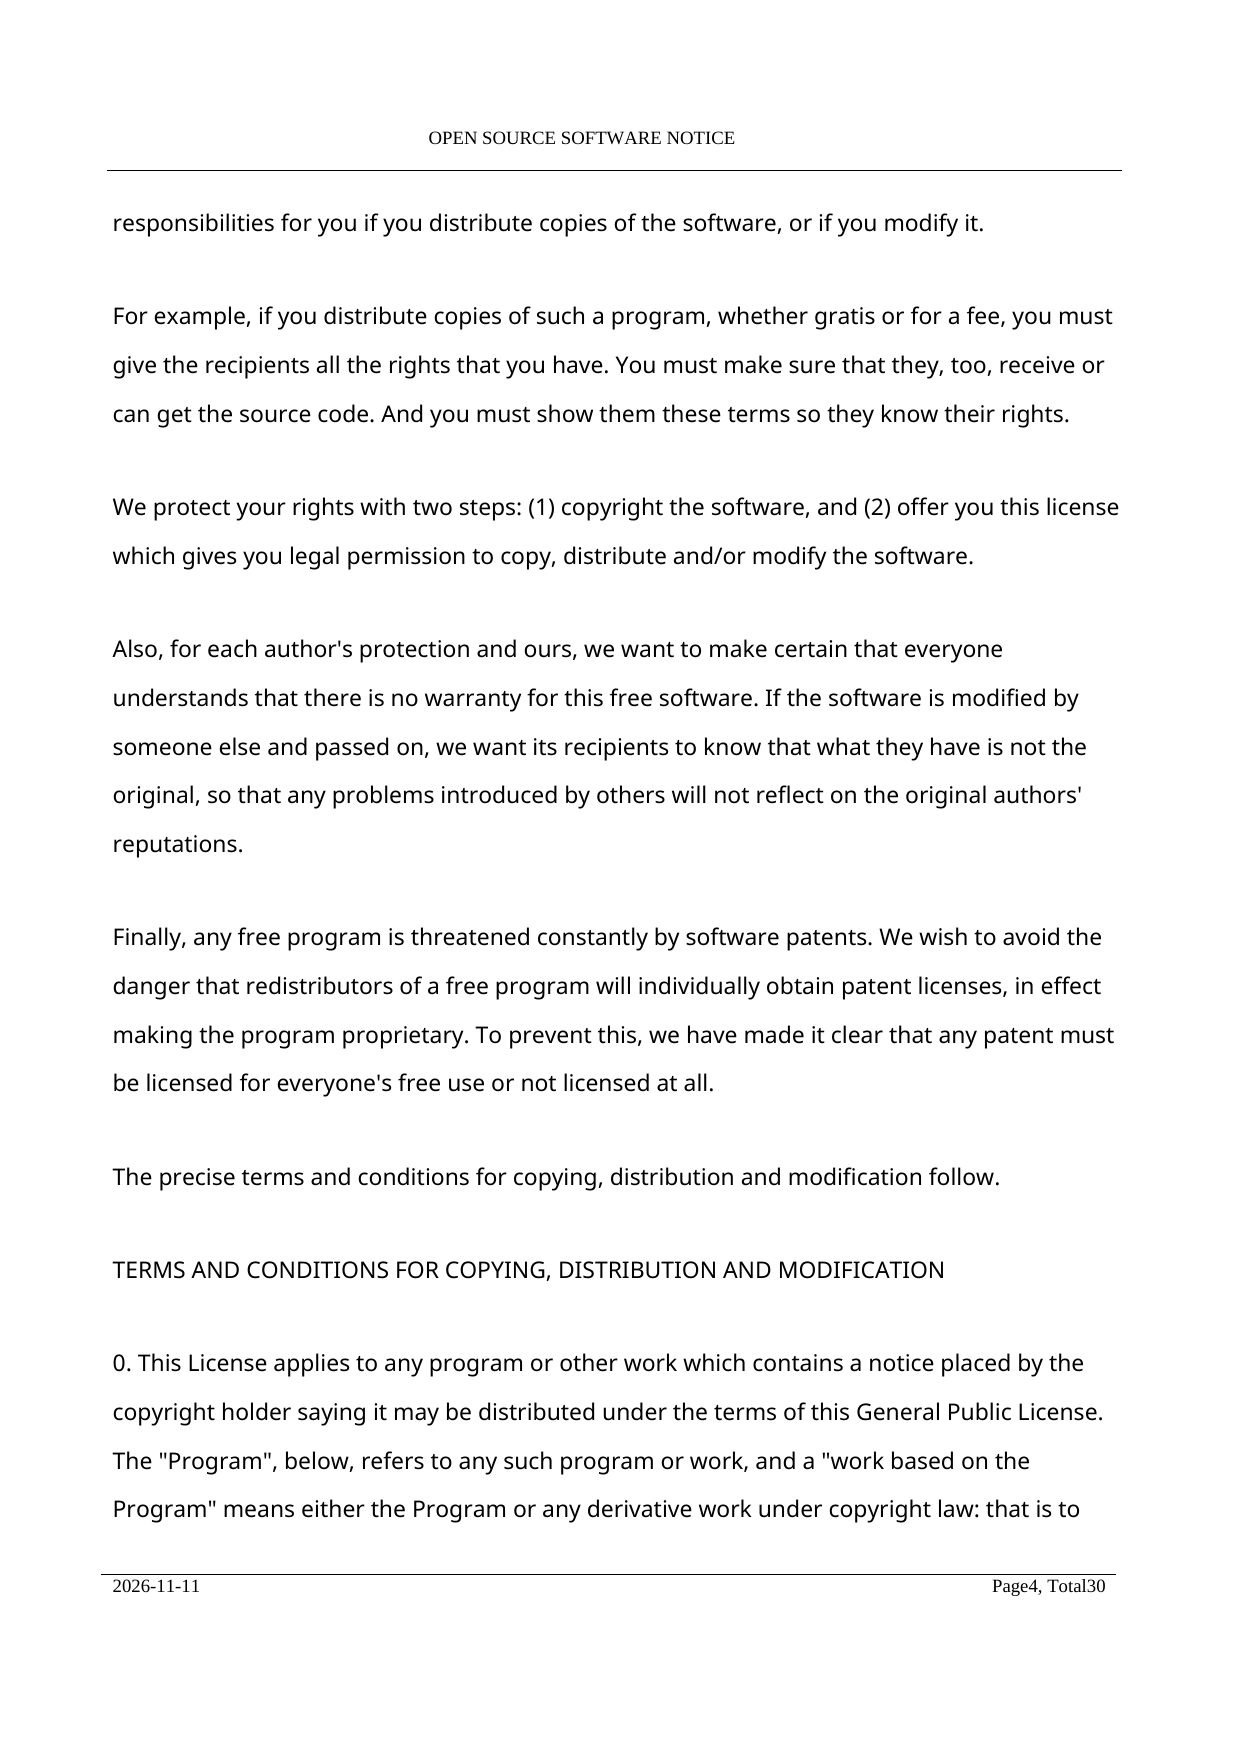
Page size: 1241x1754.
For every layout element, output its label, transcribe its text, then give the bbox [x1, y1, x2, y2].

text Also, for each author's protection and ours, we want to make certain that everyone understands that there is no warranty for this free software. If the software is modified by someone else and passed on, we want its recipients to know that what they have is not the original, so that any problems introduced by others will not reflect on the original authors' reputations. [112, 632, 1128, 860]
text For example, if you distribute copies of such a program, whether gratis or for a fee, you must give the recipients all the rights that you have. You must make sure that they, too, receive or can get the source code. And you must show them these terms so they know their rights. [112, 299, 1128, 429]
text We protect your rights with two steps: (1) copyright the software, and (2) offer you this license which gives you legal permission to copy, distribute and/or modify the software. [112, 490, 1128, 572]
text TERMS AND CONDITIONS FOR COPYING, DISTRIBUTION AND MODIFICATION [112, 1253, 1128, 1286]
text The precise terms and conditions for copying, distribution and modification follow. [112, 1160, 1128, 1192]
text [112, 206, 1128, 239]
text Finally, any free program is threatened constantly by software patents. We wish to avoid the danger that redistributors of a free program will individually obtain patent licenses, in effect making the program proprietary. To prevent this, we have made it clear that any patent must be licensed for everyone's free use or not licensed at all. [112, 921, 1128, 1099]
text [112, 1346, 1128, 1525]
